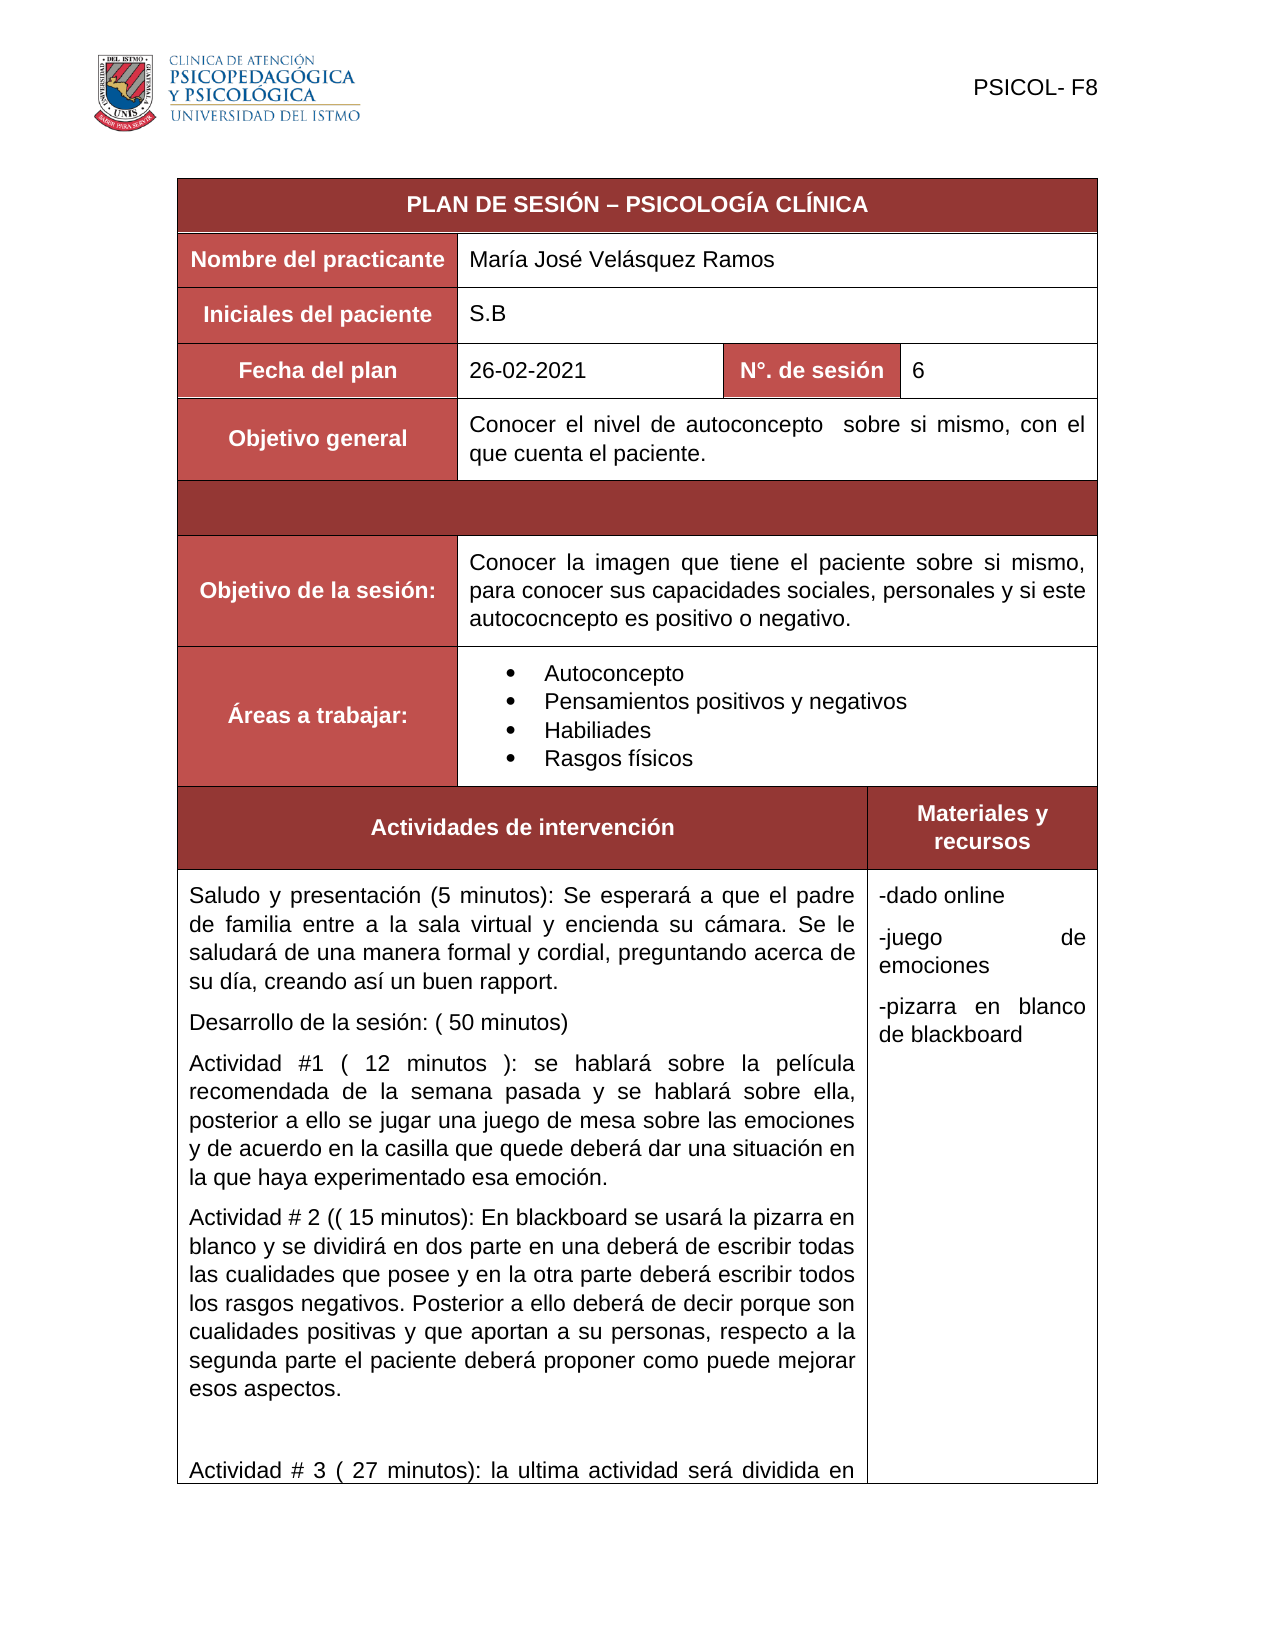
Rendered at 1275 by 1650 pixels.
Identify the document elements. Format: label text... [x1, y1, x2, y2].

table_cell Objetivo general [178, 399, 457, 480]
table_cell Conocer el nivel de autoconcepto sobre si mismo, con el que cuenta el paciente. [458, 399, 1097, 480]
table_cell Autoconcepto Pensamientos positivos y negativos Habiliades Rasgos físicos [458, 647, 1097, 786]
table_cell Conocer la imagen que tiene el paciente sobre si mismo, para conocer sus capacidades sociales, personales y si este autococncepto es positivo o negativo. [458, 536, 1097, 646]
table_cell [178, 481, 1097, 535]
picture [42, 25, 422, 166]
table_cell 6 [901, 344, 1097, 397]
table_cell María José Velásquez Ramos [458, 234, 1097, 287]
table_cell Iniciales del paciente [178, 288, 457, 343]
table_cell Áreas a trabajar: [178, 647, 457, 786]
table_cell Fecha del plan [178, 344, 457, 397]
table_cell 26-02-2021 [458, 344, 723, 397]
table_cell Objetivo de la sesión: [178, 536, 457, 646]
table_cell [868, 870, 1097, 1483]
table_cell Materiales y recursos [868, 787, 1097, 869]
table_cell N°. de sesión [724, 344, 900, 397]
table_header PLAN DE SESIÓN – PSICOLOGÍA CLÍNICA [178, 179, 1097, 232]
table_cell Actividades de intervención [178, 787, 867, 869]
table_cell S.B [458, 288, 1097, 343]
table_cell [178, 870, 867, 1483]
table_cell Nombre del practicante [178, 234, 457, 287]
